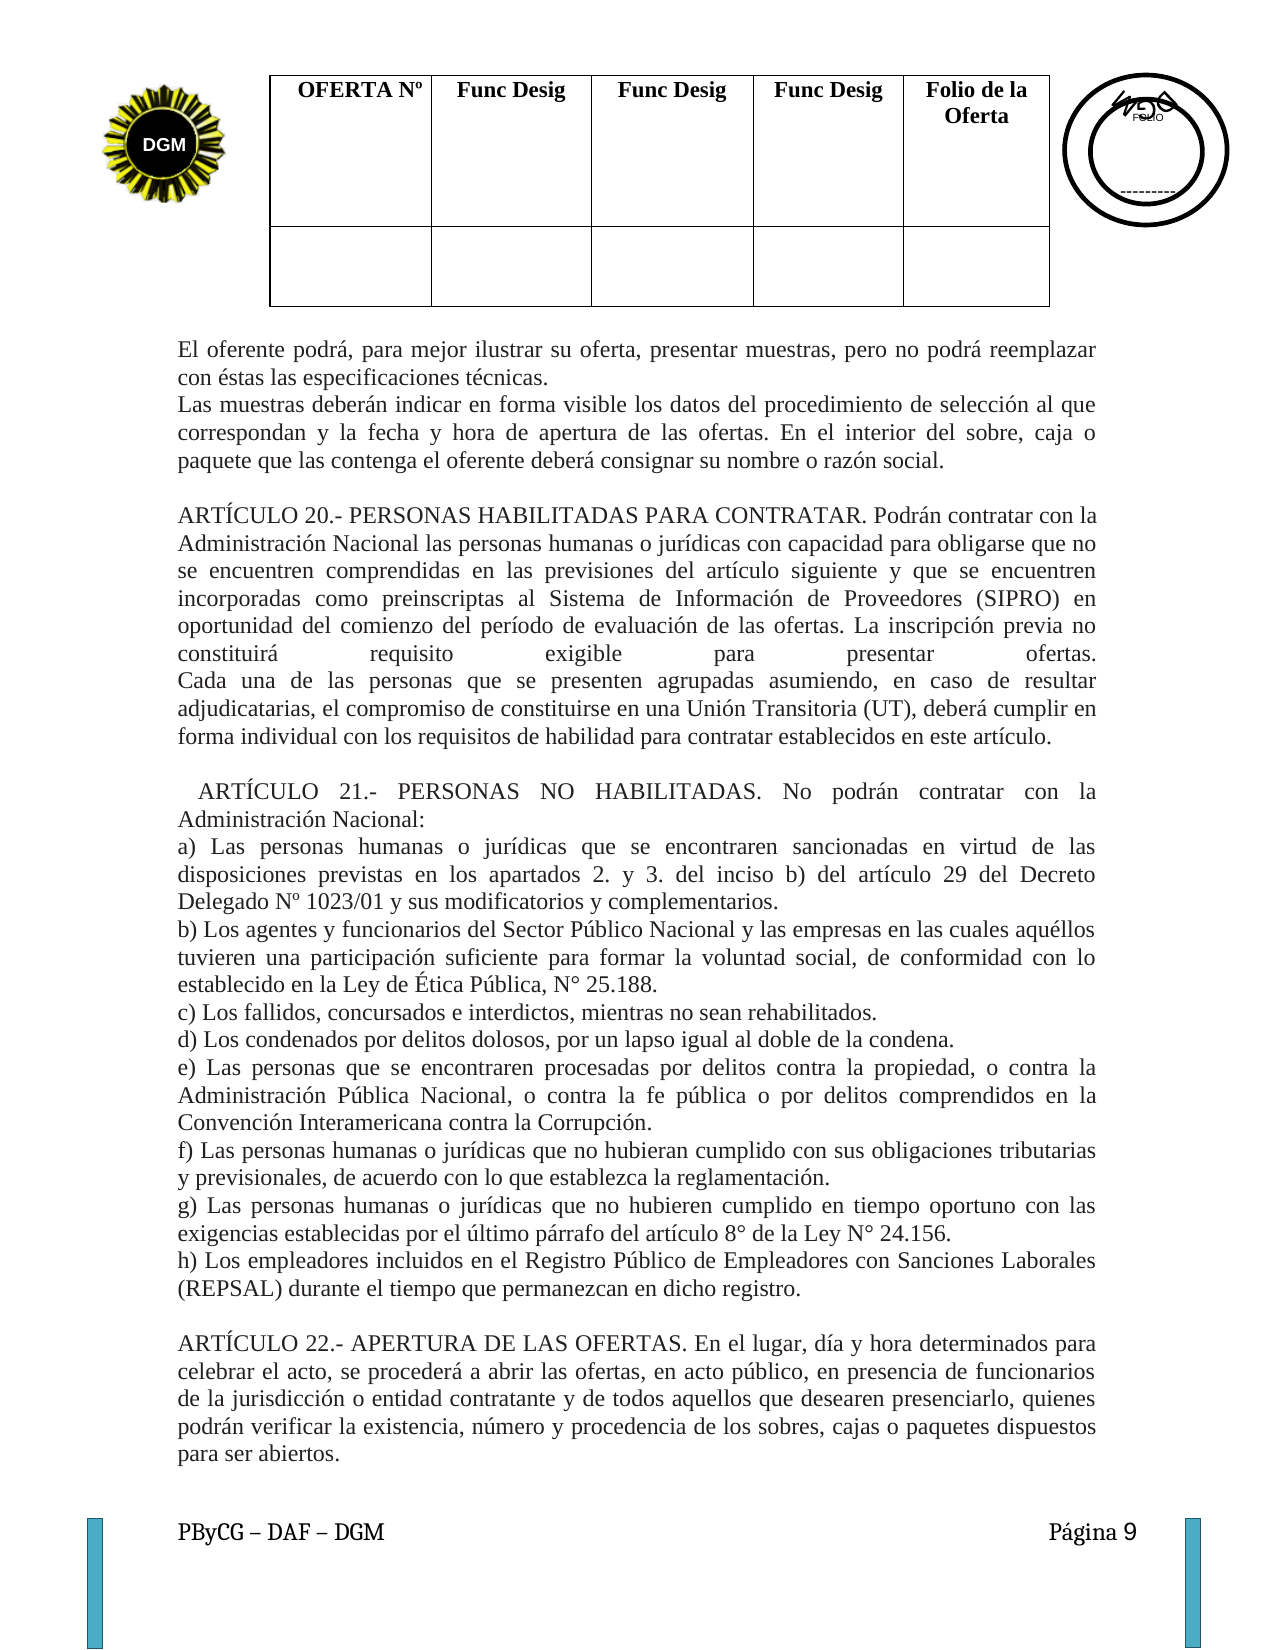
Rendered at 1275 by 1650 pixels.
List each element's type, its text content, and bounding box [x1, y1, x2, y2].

picture [102, 84, 227, 204]
text g) Las personas humanas o jurídicas que no hubieren cumplido en tiempo oportuno con las exigencias establecidas por el último párrafo del artículo 8° de la Ley N° 24.156. [177, 1191, 1098, 1246]
text f) Las personas humanas o jurídicas que no hubieran cumplido con sus obligaciones tributarias y previsionales, de acuerdo con lo que establezca la reglamentación. [177, 1136, 1098, 1191]
text e) Las personas que se encontraren procesadas por delitos contra la propiedad, o contra la Administración Pública Nacional, o contra la fe pública o por delitos comprendidos en la Convención Interamericana contra la Corrupción. [177, 1053, 1098, 1136]
text ARTÍCULO 21.- PERSONAS NO HABILITADAS. No podrán contratar con la Administración Nacional: [177, 777, 1098, 832]
text a) Las personas humanas o jurídicas que se encontraren sancionadas en virtud de las disposiciones previstas en los apartados 2. y 3. del inciso b) del artículo 29 del Decreto Delegado Nº 1023/01 y sus modificatorios y complementarios. [177, 832, 1098, 915]
text c) Los fallidos, concursados e interdictos, mientras no sean rehabilitados. [177, 998, 1098, 1025]
text El oferente podrá, para mejor ilustrar su oferta, presentar muestras, pero no podrá reemplazar con éstas las especificaciones técnicas. [177, 335, 1098, 391]
text ARTÍCULO 20.- PERSONAS HABILITADAS PARA CONTRATAR. Podrán contratar con la Administración Nacional las personas humanas o jurídicas con capacidad para obligarse que no se encuentren comprendidas en las previsiones del artículo siguiente y que se encuentren incorporadas como preinscriptas al Sistema de Información de Proveedores (SIPRO) en oportunidad del comienzo del período de evaluación de las ofertas. La inscripción previa no constituirá requisito exigible para presentar ofertas. Cada una de las personas que se presenten agrupadas asumiendo, en caso de resultar adjudicatarias, el compromiso de constituirse en una Unión Transitoria (UT), deberá cumplir en forma individual con los requisitos de habilidad para contratar establecidos en este artículo. [177, 501, 1098, 749]
text Las muestras deberán indicar en forma visible los datos del procedimiento de selección al que correspondan y la fecha y hora de apertura de las ofertas. En el interior del sobre, caja o paquete que las contenga el oferente deberá consignar su nombre o razón social. [177, 391, 1098, 473]
text ARTÍCULO 22.- APERTURA DE LAS OFERTAS. En el lugar, día y hora determinados para celebrar el acto, se procederá a abrir las ofertas, en acto público, en presencia de funcionarios de la jurisdicción o entidad contratante y de todos aquellos que desearen presenciarlo, quienes podrán verificar la existencia, número y procedencia de los sobres, cajas o paquetes dispuestos para ser abiertos. [177, 1329, 1098, 1467]
text b) Los agentes y funcionarios del Sector Público Nacional y las empresas en las cuales aquéllos tuvieren una participación suficiente para formar la voluntad social, de conformidad con lo establecido en la Ley de Ética Pública, N° 25.188. [177, 915, 1098, 998]
text h) Los empleadores incluidos en el Registro Público de Empleadores con Sanciones Laborales (REPSAL) durante el tiempo que permanezcan en dicho registro. [177, 1246, 1098, 1301]
text d) Los condenados por delitos dolosos, por un lapso igual al doble de la condena. [177, 1025, 1098, 1053]
